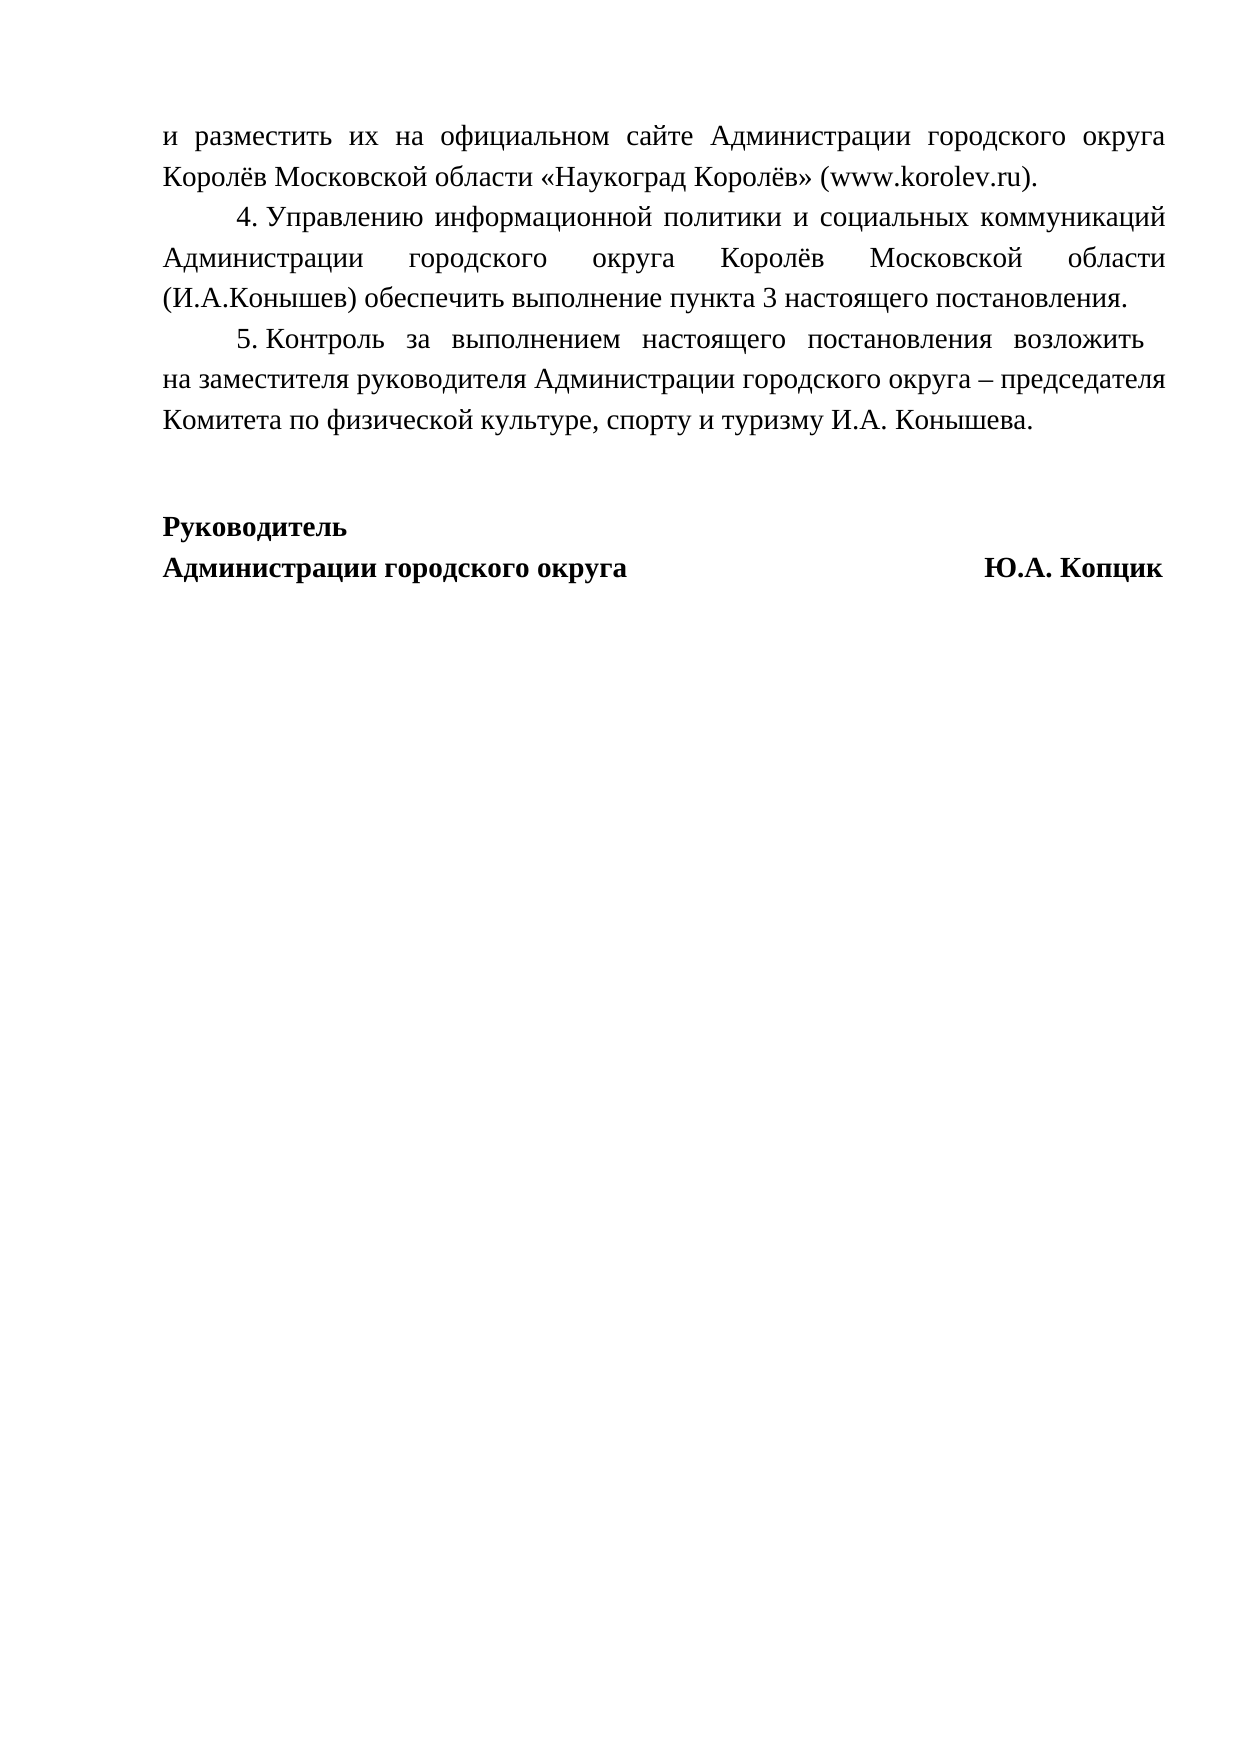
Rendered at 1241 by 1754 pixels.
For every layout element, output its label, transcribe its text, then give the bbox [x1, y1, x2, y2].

text 5. Контроль за выполнением настоящего постановления возложить на заместителя руководителя Администрации городского округа – председателя Комитета по физической культуре, спорту и туризму И.А. Конышева. [162, 321, 1166, 442]
text Администрации городского округа Ю.А. Копцик [162, 550, 1166, 590]
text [162, 118, 1166, 199]
text 4. Управлению информационной политики и социальных коммуникаций Администрации городского округа Королёв Московской области (И.А.Конышев) обеспечить выполнение пункта 3 настоящего постановления. [162, 199, 1166, 321]
text Руководитель [162, 509, 1166, 550]
